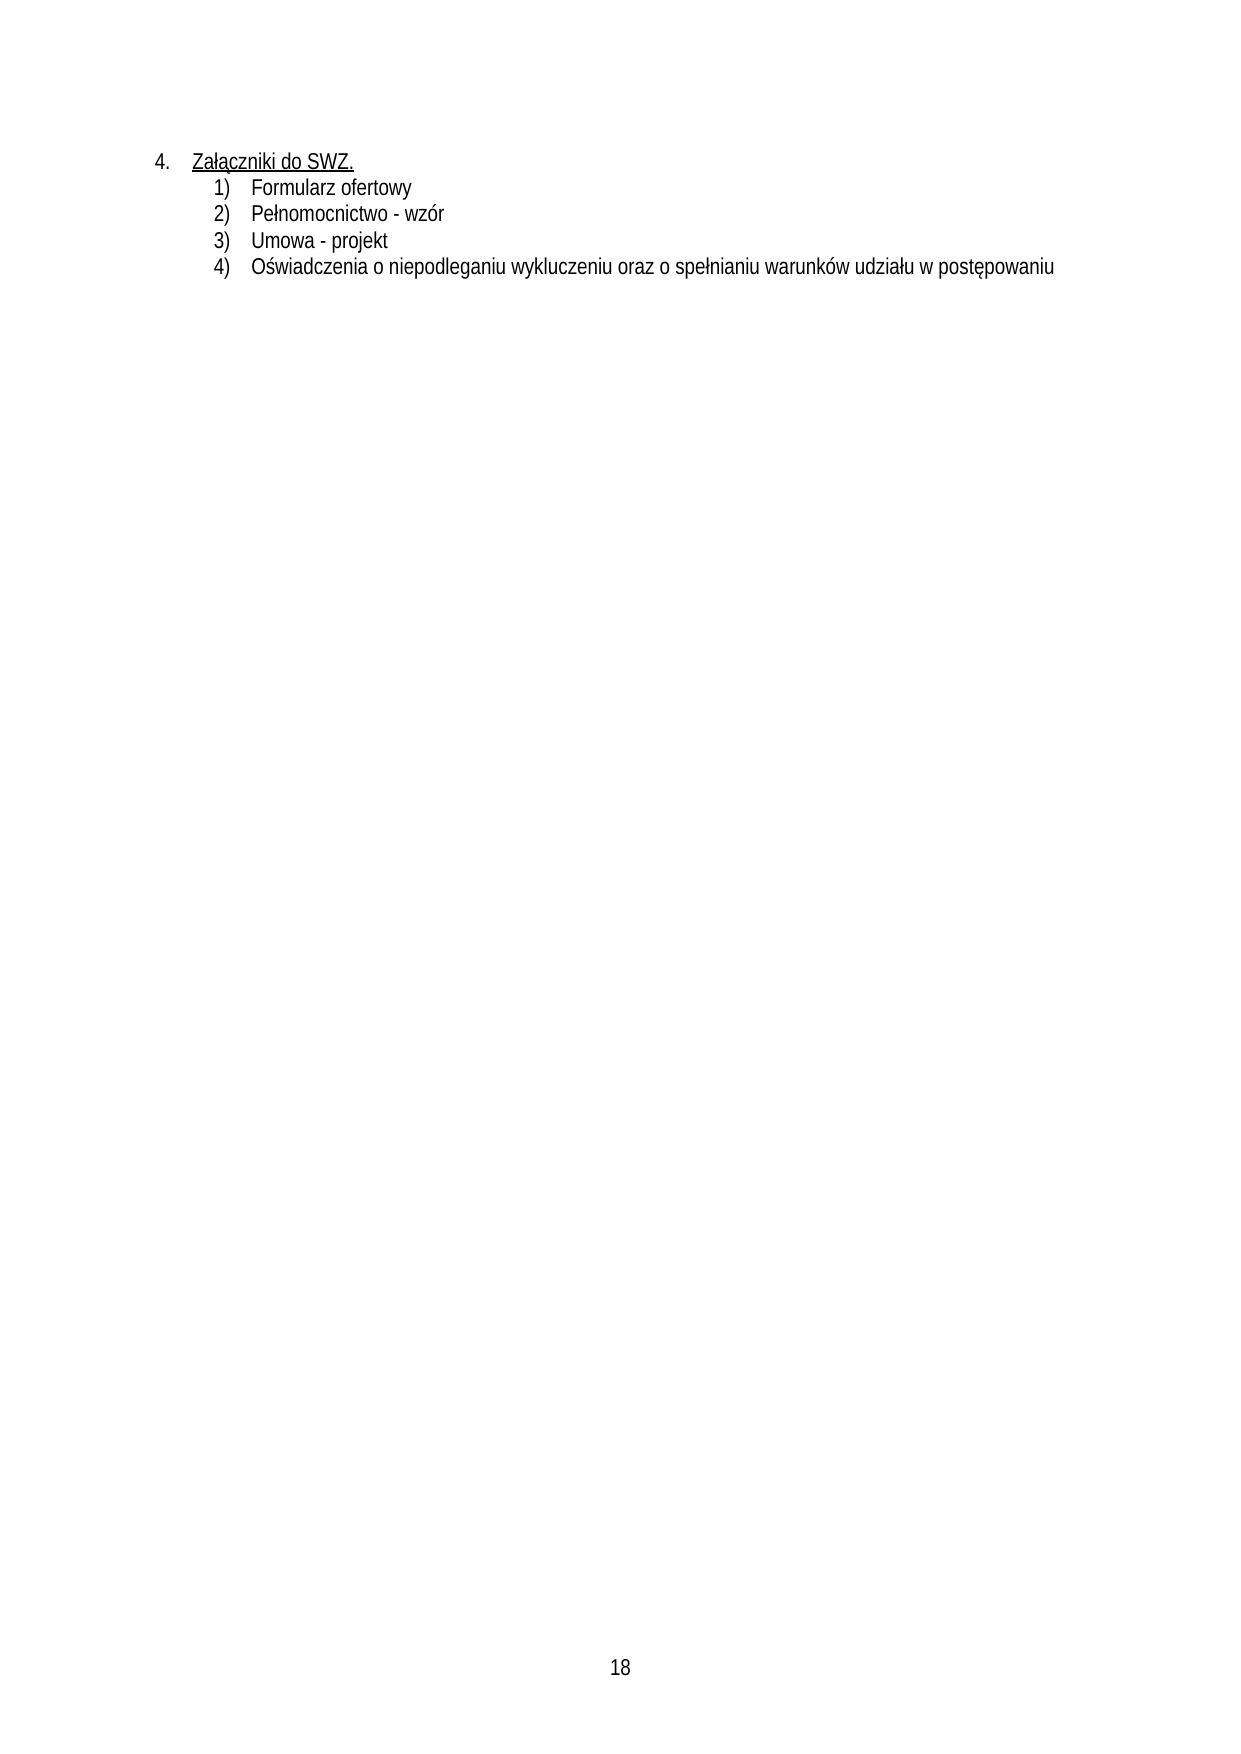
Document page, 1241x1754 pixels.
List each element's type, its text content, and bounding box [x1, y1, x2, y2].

list Załączniki do SWZ. [154, 148, 1093, 174]
list Umowa - projekt [213, 227, 1093, 253]
list Pełnomocnictwo - wzór [213, 200, 1093, 227]
list Formularz ofertowy [213, 174, 1093, 200]
list Oświadczenia o niepodleganiu wykluczeniu oraz o spełnianiu warunków udziału w postępowaniu [213, 253, 1093, 279]
